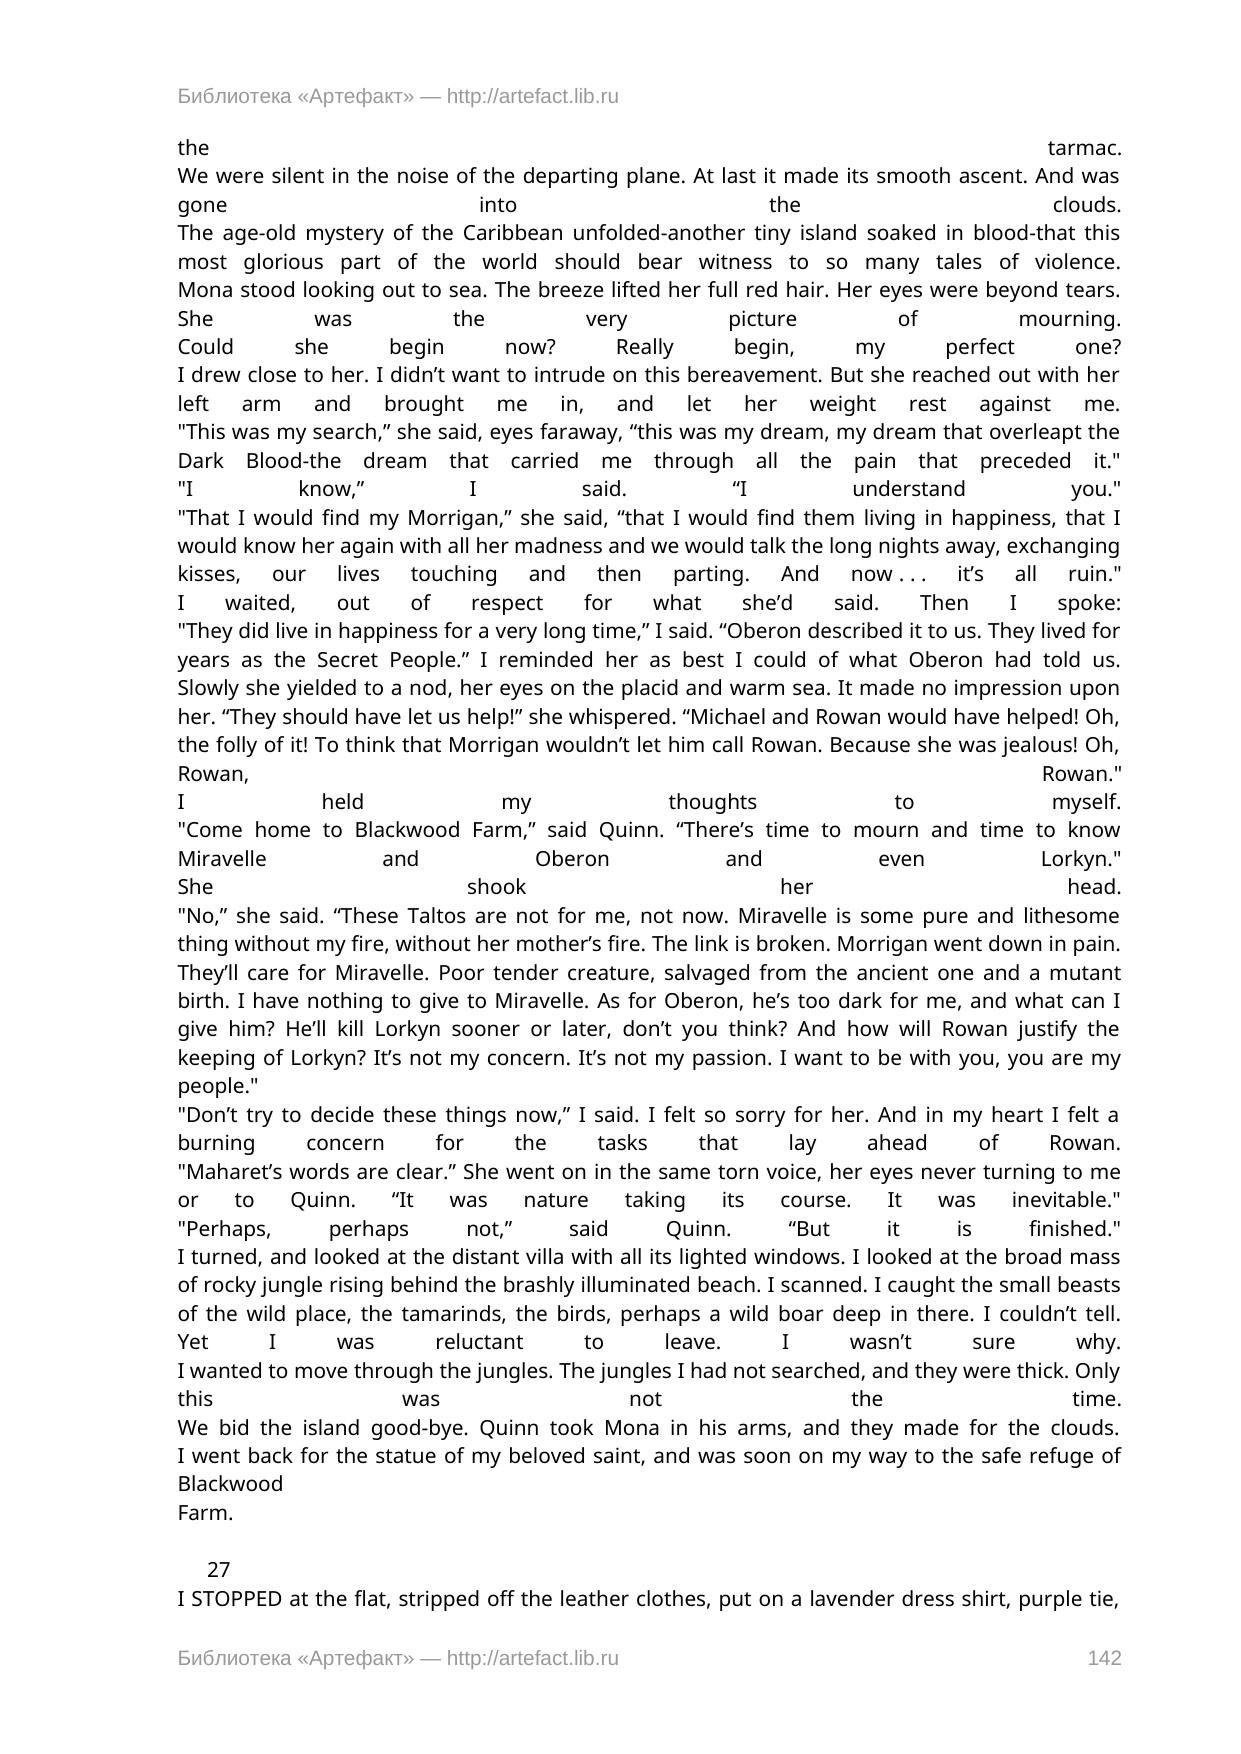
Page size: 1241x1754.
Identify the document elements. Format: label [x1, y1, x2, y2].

text [177, 133, 1122, 1555]
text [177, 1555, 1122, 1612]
